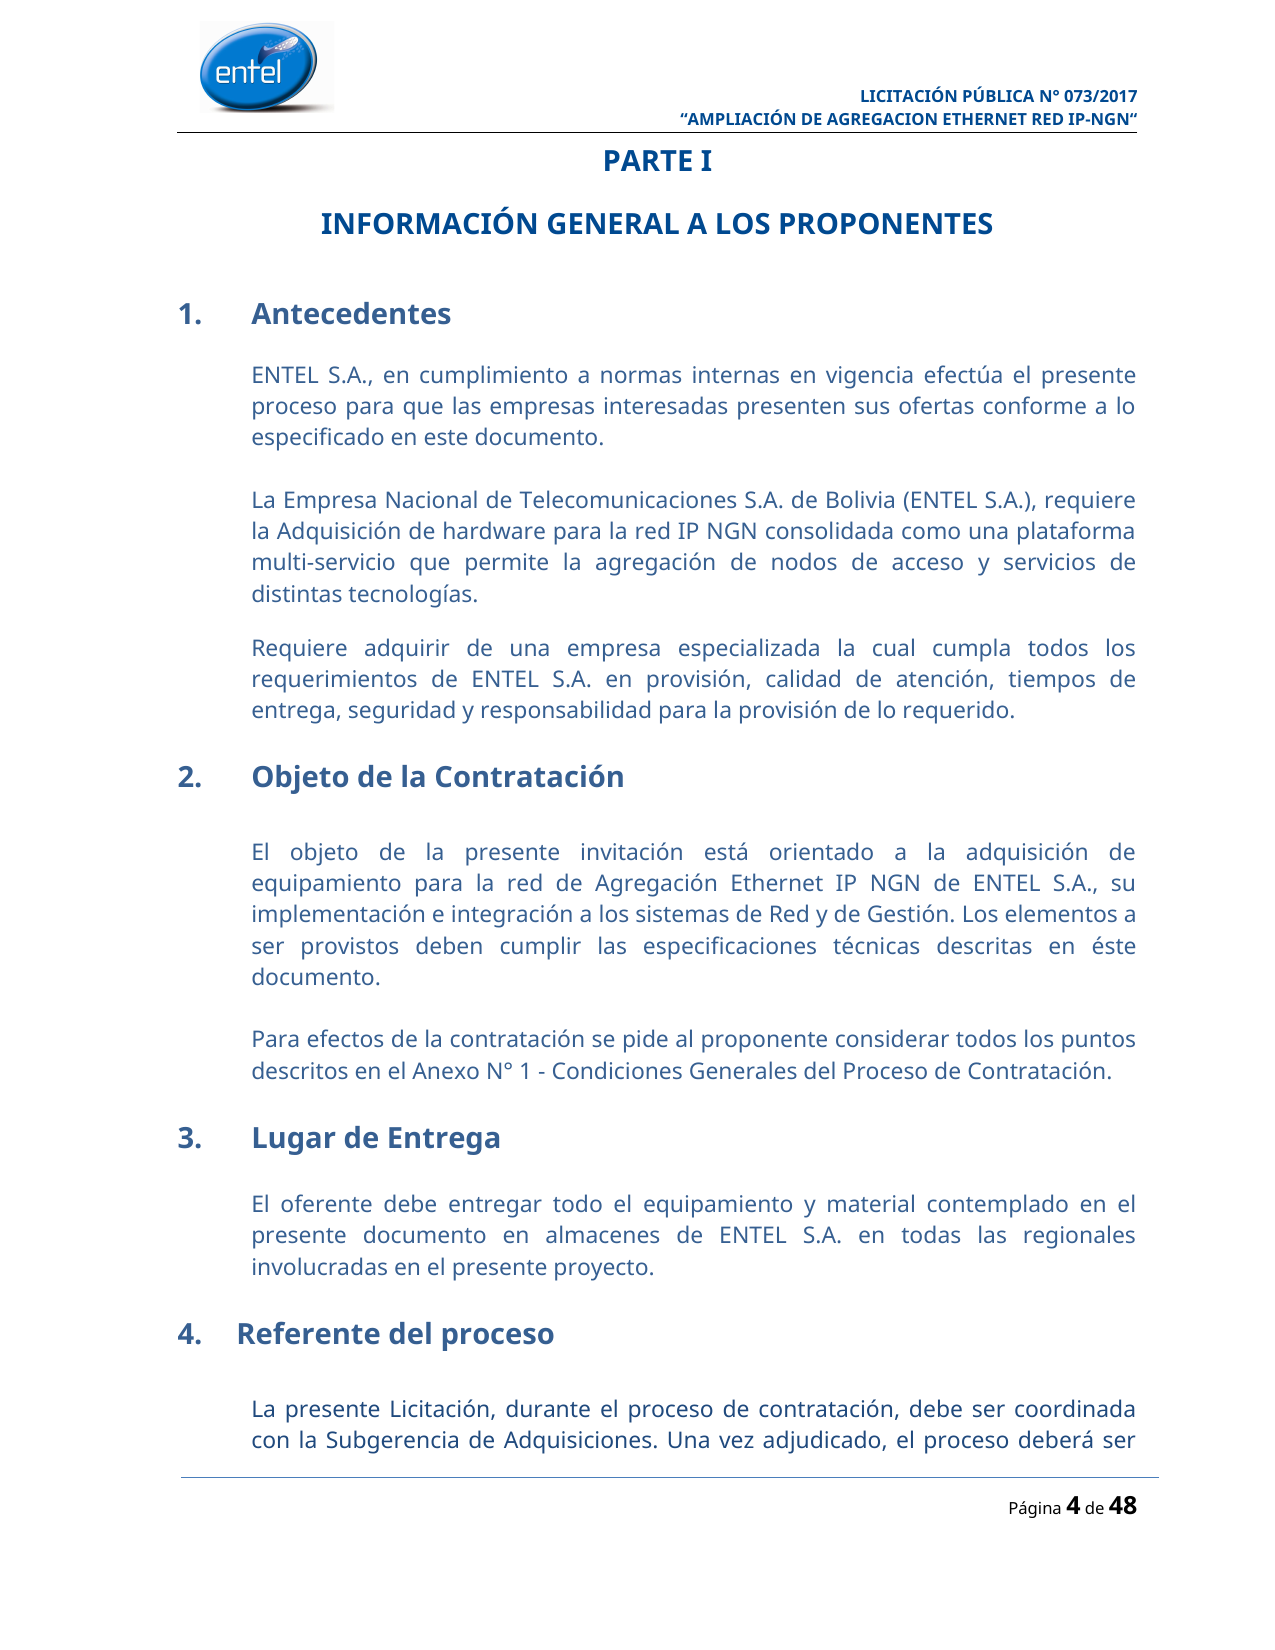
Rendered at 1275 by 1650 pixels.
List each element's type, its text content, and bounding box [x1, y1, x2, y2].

text PARTE I [177, 141, 1137, 180]
list Referente del proceso [177, 1313, 1137, 1353]
picture [199, 21, 335, 113]
text Para efectos de la contratación se pide al proponente considerar todos los puntos descritos en el Anexo N° 1 - Condiciones Generales del Proceso de Contratación. [251, 1023, 1137, 1086]
text El oferente debe entregar todo el equipamiento y material contemplado en el presente documento en almacenes de ENTEL S.A. en todas las regionales involucradas en el presente proyecto. [251, 1188, 1137, 1282]
list Antecedentes [177, 294, 1137, 333]
text ENTEL S.A., en cumplimiento a normas internas en vigencia efectúa el presente proceso para que las empresas interesadas presenten sus ofertas conforme a lo especificado en este documento. [251, 359, 1137, 453]
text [251, 1392, 1137, 1455]
text INFORMACIÓN GENERAL A LOS PROPONENTES [177, 203, 1137, 243]
list Lugar de Entrega [177, 1117, 1137, 1157]
text El objeto de la presente invitación está orientado a la adquisición de equipamiento para la red de Agregación Ethernet IP NGN de ENTEL S.A., su implementación e integración a los sistemas de Red y de Gestión. Los elementos a ser provistos deben cumplir las especificaciones técnicas descritas en éste documento. [251, 836, 1137, 992]
text Requiere adquirir de una empresa especializada la cual cumpla todos los requerimientos de ENTEL S.A. en provisión, calidad de atención, tiempos de entrega, seguridad y responsabilidad para la provisión de lo requerido. [251, 632, 1137, 725]
list Objeto de la Contratación [177, 757, 1137, 796]
text La Empresa Nacional de Telecomunicaciones S.A. de Bolivia (ENTEL S.A.), requiere la Adquisición de hardware para la red IP NGN consolidada como una plataforma multi-servicio que permite la agregación de nodos de acceso y servicios de distintas tecnologías. [251, 484, 1137, 609]
